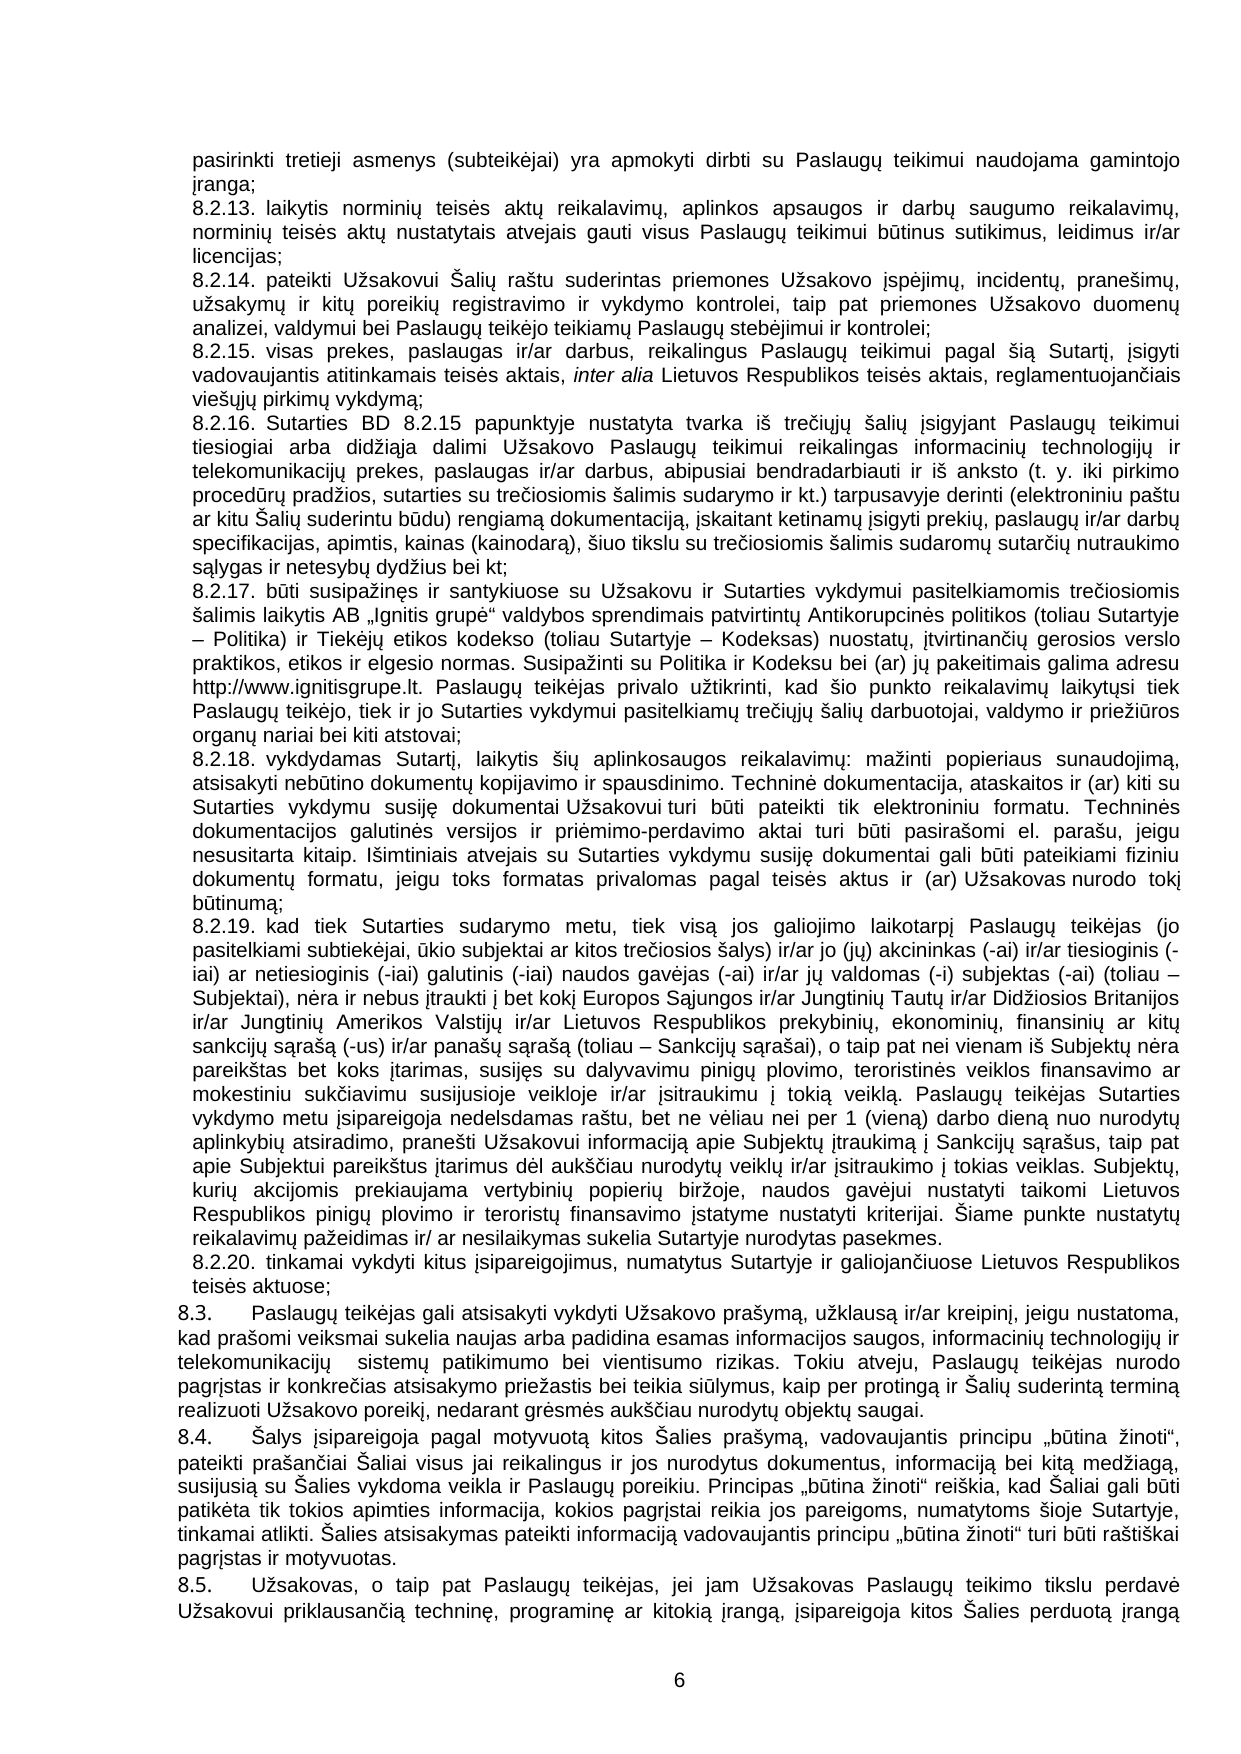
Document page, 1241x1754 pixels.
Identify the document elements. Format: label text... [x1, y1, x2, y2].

list pateikti Užsakovui Šalių raštu suderintas priemones Užsakovo įspėjimų, incidentų, pranešimų, užsakymų ir kitų poreikių registravimo ir vykdymo kontrolei, taip pat priemones Užsakovo duomenų analizei, valdymui bei Paslaugų teikėjo teikiamų Paslaugų stebėjimui ir kontrolei; [192, 267, 1181, 339]
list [177, 1570, 1181, 1623]
list Paslaugų teikėjas gali atsisakyti vykdyti Užsakovo prašymą, užklausą ir/ar kreipinį, jeigu nustatoma, kad prašomi veiksmai sukelia naujas arba padidina esamas informacijos saugos, informacinių technologijų ir telekomunikacijų sistemų patikimumo bei vientisumo rizikas. Tokiu atveju, Paslaugų teikėjas nurodo pagrįstas ir konkrečias atsisakymo priežastis bei teikia siūlymus, kaip per protingą ir Šalių suderintą terminą realizuoti Užsakovo poreikį, nedarant grėsmės aukščiau nurodytų objektų saugai. [177, 1298, 1181, 1422]
list laikytis norminių teisės aktų reikalavimų, aplinkos apsaugos ir darbų saugumo reikalavimų, norminių teisės aktų nustatytais atvejais gauti visus Paslaugų teikimui būtinus sutikimus, leidimus ir/ar licencijas; [192, 196, 1181, 267]
list tinkamai vykdyti kitus įsipareigojimus, numatytus Sutartyje ir galiojančiuose Lietuvos Respublikos teisės aktuose; [192, 1250, 1181, 1298]
list Sutarties BD 8.2.15 papunktyje nustatyta tvarka iš trečiųjų šalių įsigyjant Paslaugų teikimui tiesiogiai arba didžiąja dalimi Užsakovo Paslaugų teikimui reikalingas informacinių technologijų ir telekomunikacijų prekes, paslaugas ir/ar darbus, abipusiai bendradarbiauti ir iš anksto (t. y. iki pirkimo procedūrų pradžios, sutarties su trečiosiomis šalimis sudarymo ir kt.) tarpusavyje derinti (elektroniniu paštu ar kitu Šalių suderintu būdu) rengiamą dokumentaciją, įskaitant ketinamų įsigyti prekių, paslaugų ir/ar darbų specifikacijas, apimtis, kainas (kainodarą), šiuo tikslu su trečiosiomis šalimis sudaromų sutarčių nutraukimo sąlygas ir netesybų dydžius bei kt; [192, 411, 1181, 579]
list visas prekes, paslaugas ir/ar darbus, reikalingus Paslaugų teikimui pagal šią Sutartį, įsigyti vadovaujantis atitinkamais teisės aktais, inter alia Lietuvos Respublikos teisės aktais, reglamentuojančiais viešųjų pirkimų vykdymą; [192, 339, 1181, 411]
list būti susipažinęs ir santykiuose su Užsakovu ir Sutarties vykdymui pasitelkiamomis trečiosiomis šalimis laikytis AB „Ignitis grupė“ valdybos sprendimais patvirtintų Antikorupcinės politikos (toliau Sutartyje – Politika) ir Tiekėjų etikos kodekso (toliau Sutartyje – Kodeksas) nuostatų, įtvirtinančių gerosios verslo praktikos, etikos ir elgesio normas. Susipažinti su Politika ir Kodeksu bei (ar) jų pakeitimais galima adresu http://www.ignitisgrupe.lt. Paslaugų teikėjas privalo užtikrinti, kad šio punkto reikalavimų laikytųsi tiek Paslaugų teikėjo, tiek ir jo Sutarties vykdymui pasitelkiamų trečiųjų šalių darbuotojai, valdymo ir priežiūros organų nariai bei kiti atstovai; [192, 579, 1181, 747]
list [192, 148, 1181, 196]
list Šalys įsipareigoja pagal motyvuotą kitos Šalies prašymą, vadovaujantis principu „būtina žinoti“, pateikti prašančiai Šaliai visus jai reikalingus ir jos nurodytus dokumentus, informaciją bei kitą medžiagą, susijusią su Šalies vykdoma veikla ir Paslaugų poreikiu. Principas „būtina žinoti“ reiškia, kad Šaliai gali būti patikėta tik tokios apimties informacija, kokios pagrįstai reikia jos pareigoms, numatytoms šioje Sutartyje, tinkamai atlikti. Šalies atsisakymas pateikti informaciją vadovaujantis principu „būtina žinoti“ turi būti raštiškai pagrįstas ir motyvuotas. [177, 1422, 1181, 1570]
list kad tiek Sutarties sudarymo metu, tiek visą jos galiojimo laikotarpį Paslaugų teikėjas (jo pasitelkiami subtiekėjai, ūkio subjektai ar kitos trečiosios šalys) ir/ar jo (jų) akcininkas (-ai) ir/ar tiesioginis (-iai) ar netiesioginis (-iai) galutinis (-iai) naudos gavėjas (-ai) ir/ar jų valdomas (-i) subjektas (-ai) (toliau – Subjektai), nėra ir nebus įtraukti į bet kokį Europos Sąjungos ir/ar Jungtinių Tautų ir/ar Didžiosios Britanijos ir/ar Jungtinių Amerikos Valstijų ir/ar Lietuvos Respublikos prekybinių, ekonominių, finansinių ar kitų sankcijų sąrašą (-us) ir/ar panašų sąrašą (toliau – Sankcijų sąrašai), o taip pat nei vienam iš Subjektų nėra pareikštas bet koks įtarimas, susijęs su dalyvavimu pinigų plovimo, teroristinės veiklos finansavimo ar mokestiniu sukčiavimu susijusioje veikloje ir/ar įsitraukimu į tokią veiklą. Paslaugų teikėjas Sutarties vykdymo metu įsipareigoja nedelsdamas raštu, bet ne vėliau nei per 1 (vieną) darbo dieną nuo nurodytų aplinkybių atsiradimo, pranešti Užsakovui informaciją apie Subjektų įtraukimą į Sankcijų sąrašus, taip pat apie Subjektui pareikštus įtarimus dėl aukščiau nurodytų veiklų ir/ar įsitraukimo į tokias veiklas. Subjektų, kurių akcijomis prekiaujama vertybinių popierių biržoje, naudos gavėjui nustatyti taikomi Lietuvos Respublikos pinigų plovimo ir teroristų finansavimo įstatyme nustatyti kriterijai. Šiame punkte nustatytų reikalavimų pažeidimas ir/ ar nesilaikymas sukelia Sutartyje nurodytas pasekmes. [192, 914, 1181, 1250]
list vykdydamas Sutartį, laikytis šių aplinkosaugos reikalavimų: mažinti popieriaus sunaudojimą, atsisakyti nebūtino dokumentų kopijavimo ir spausdinimo. Techninė dokumentacija, ataskaitos ir (ar) kiti su Sutarties vykdymu susiję dokumentai Užsakovui turi būti pateikti tik elektroniniu formatu. Techninės dokumentacijos galutinės versijos ir priėmimo-perdavimo aktai turi būti pasirašomi el. parašu, jeigu nesusitarta kitaip. Išimtiniais atvejais su Sutarties vykdymu susiję dokumentai gali būti pateikiami fiziniu dokumentų formatu, jeigu toks formatas privalomas pagal teisės aktus ir (ar) Užsakovas nurodo tokį būtinumą; [192, 747, 1181, 914]
